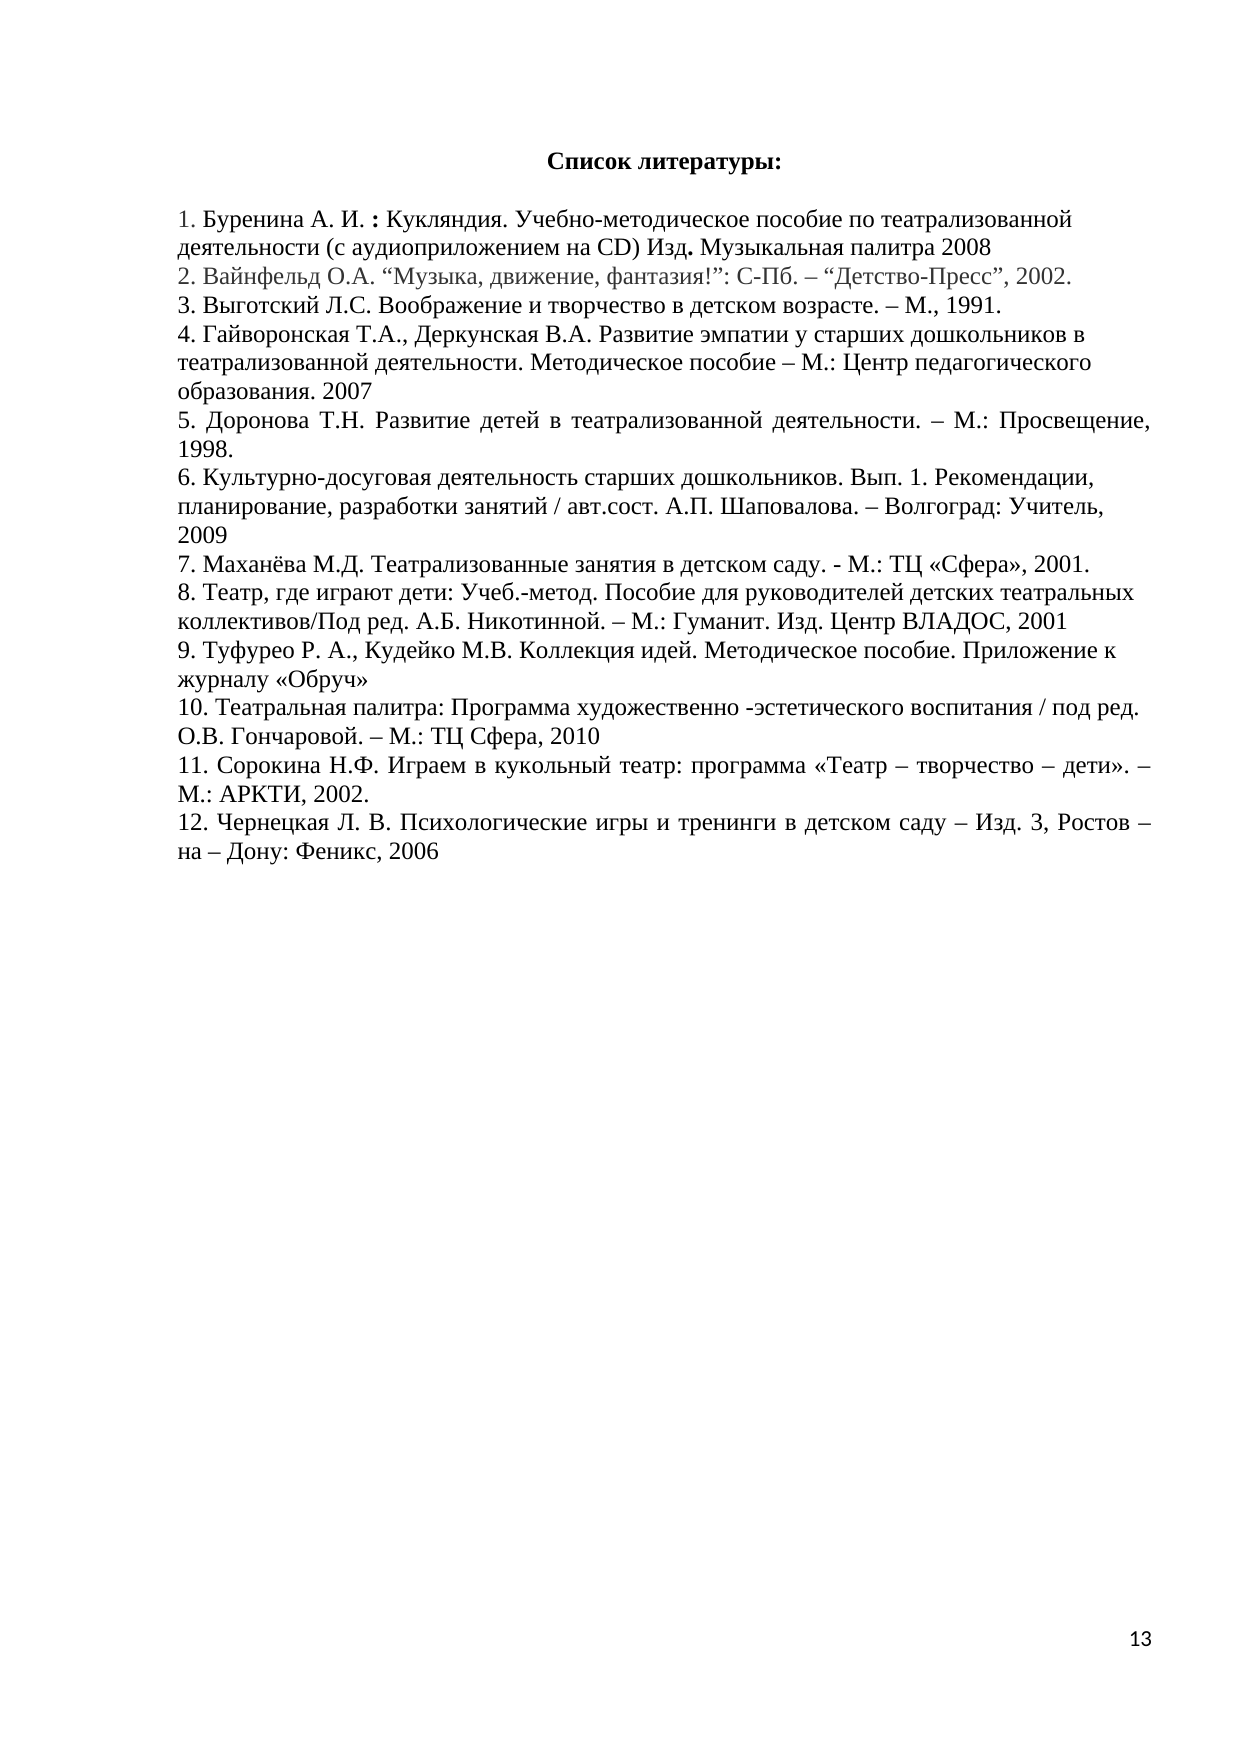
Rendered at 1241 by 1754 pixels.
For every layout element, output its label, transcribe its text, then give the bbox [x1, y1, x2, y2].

text 9. Туфурео Р. А., Кудейко М.В. Коллекция идей. Методическое пособие. Приложение к журналу «Обруч» [177, 635, 1152, 692]
text 4. Гайворонская Т.А., Деркунская В.А. Развитие эмпатии у старших дошкольников в театрализованной деятельности. Методическое пособие – М.: Центр педагогического образования. 2007 [177, 319, 1152, 405]
text 11. Сорокина Н.Ф. Играем в кукольный театр: программа «Театр – творчество – дети». – М.: АРКТИ, 2002. [177, 750, 1152, 807]
text 12. Чернецкая Л. В. Психологические игры и тренинги в детском саду – Изд. 3, Ростов – на – Дону: Феникс, 2006 [177, 807, 1152, 865]
text Список литературы: [177, 146, 1152, 175]
text 7. Маханёва М.Д. Театрализованные занятия в детском саду. - М.: ТЦ «Сфера», 2001. [177, 549, 1152, 577]
text 2. Вайнфельд О.А. “Музыка, движение, фантазия!”: С-Пб. – “Детство-Пресс”, 2002. [177, 261, 1152, 290]
text 3. Выготский Л.С. Воображение и творчество в детском возрасте. – М., 1991. [177, 290, 1152, 319]
text 10. Театральная палитра: Программа художественно -эстетического воспитания / под ред. О.В. Гончаровой. – М.: ТЦ Сфера, 2010 [177, 692, 1152, 750]
text 5. Доронова Т.Н. Развитие детей в театрализованной деятельности. – М.: Просвещение, 1998. [177, 405, 1152, 462]
text 8. Театр, где играют дети: Учеб.-метод. Пособие для руководителей детских театральных коллективов/Под ред. А.Б. Никотинной. – М.: Гуманит. Изд. Центр ВЛАДОС, 2001 [177, 577, 1152, 635]
text 1. Буренина А. И. : Кукляндия. Учебно-методическое пособие по театрализованной деятельности (с аудиоприложением на CD) Изд. Музыкальная палитра 2008 [177, 204, 1152, 261]
text 6. Культурно-досуговая деятельность старших дошкольников. Вып. 1. Рекомендации, планирование, разработки занятий / авт.сост. А.П. Шаповалова. – Волгоград: Учитель, 2009 [177, 462, 1152, 549]
